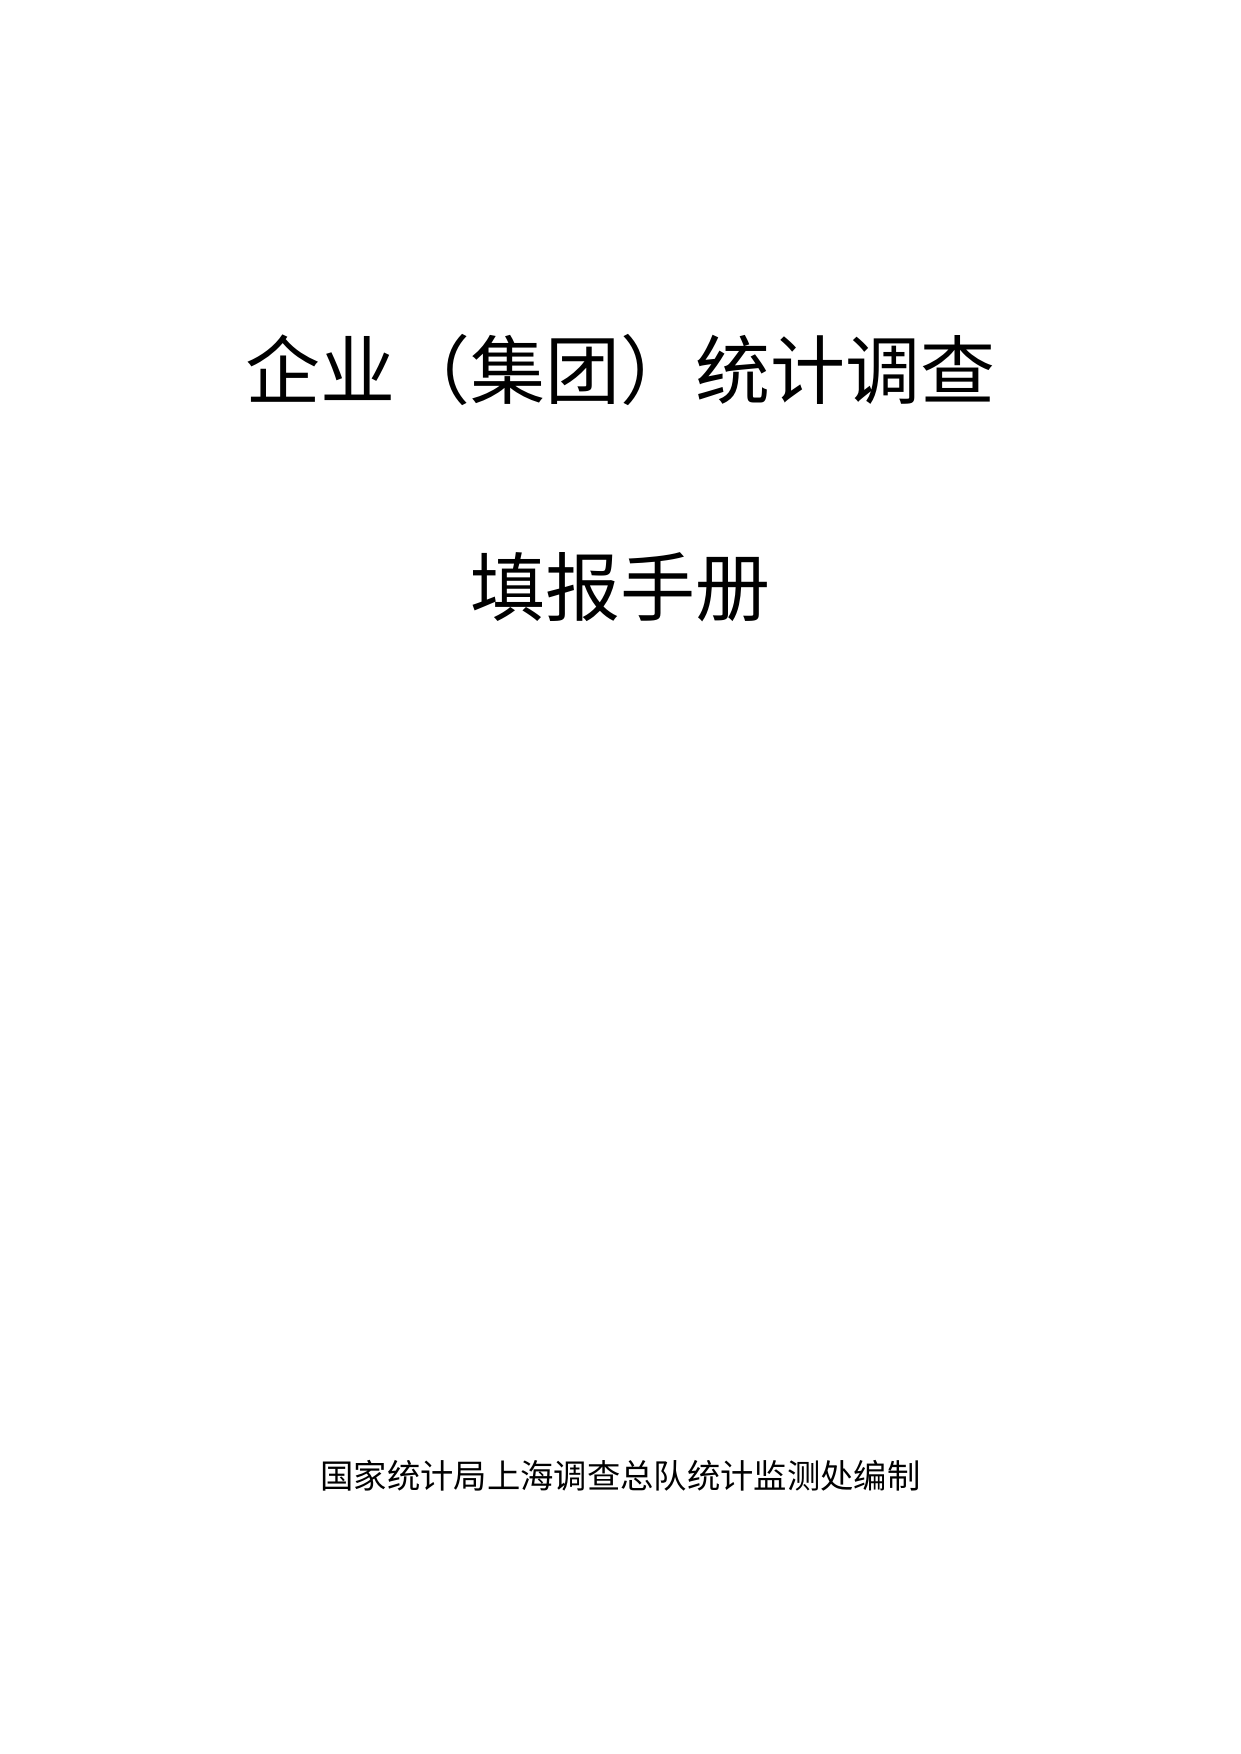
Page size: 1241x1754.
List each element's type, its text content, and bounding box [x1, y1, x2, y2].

text 填报手册 [130, 528, 1110, 637]
text 国家统计局上海调查总队统计监测处编制 [130, 1450, 1110, 1498]
text 企业（集团）统计调查 [130, 311, 1110, 420]
